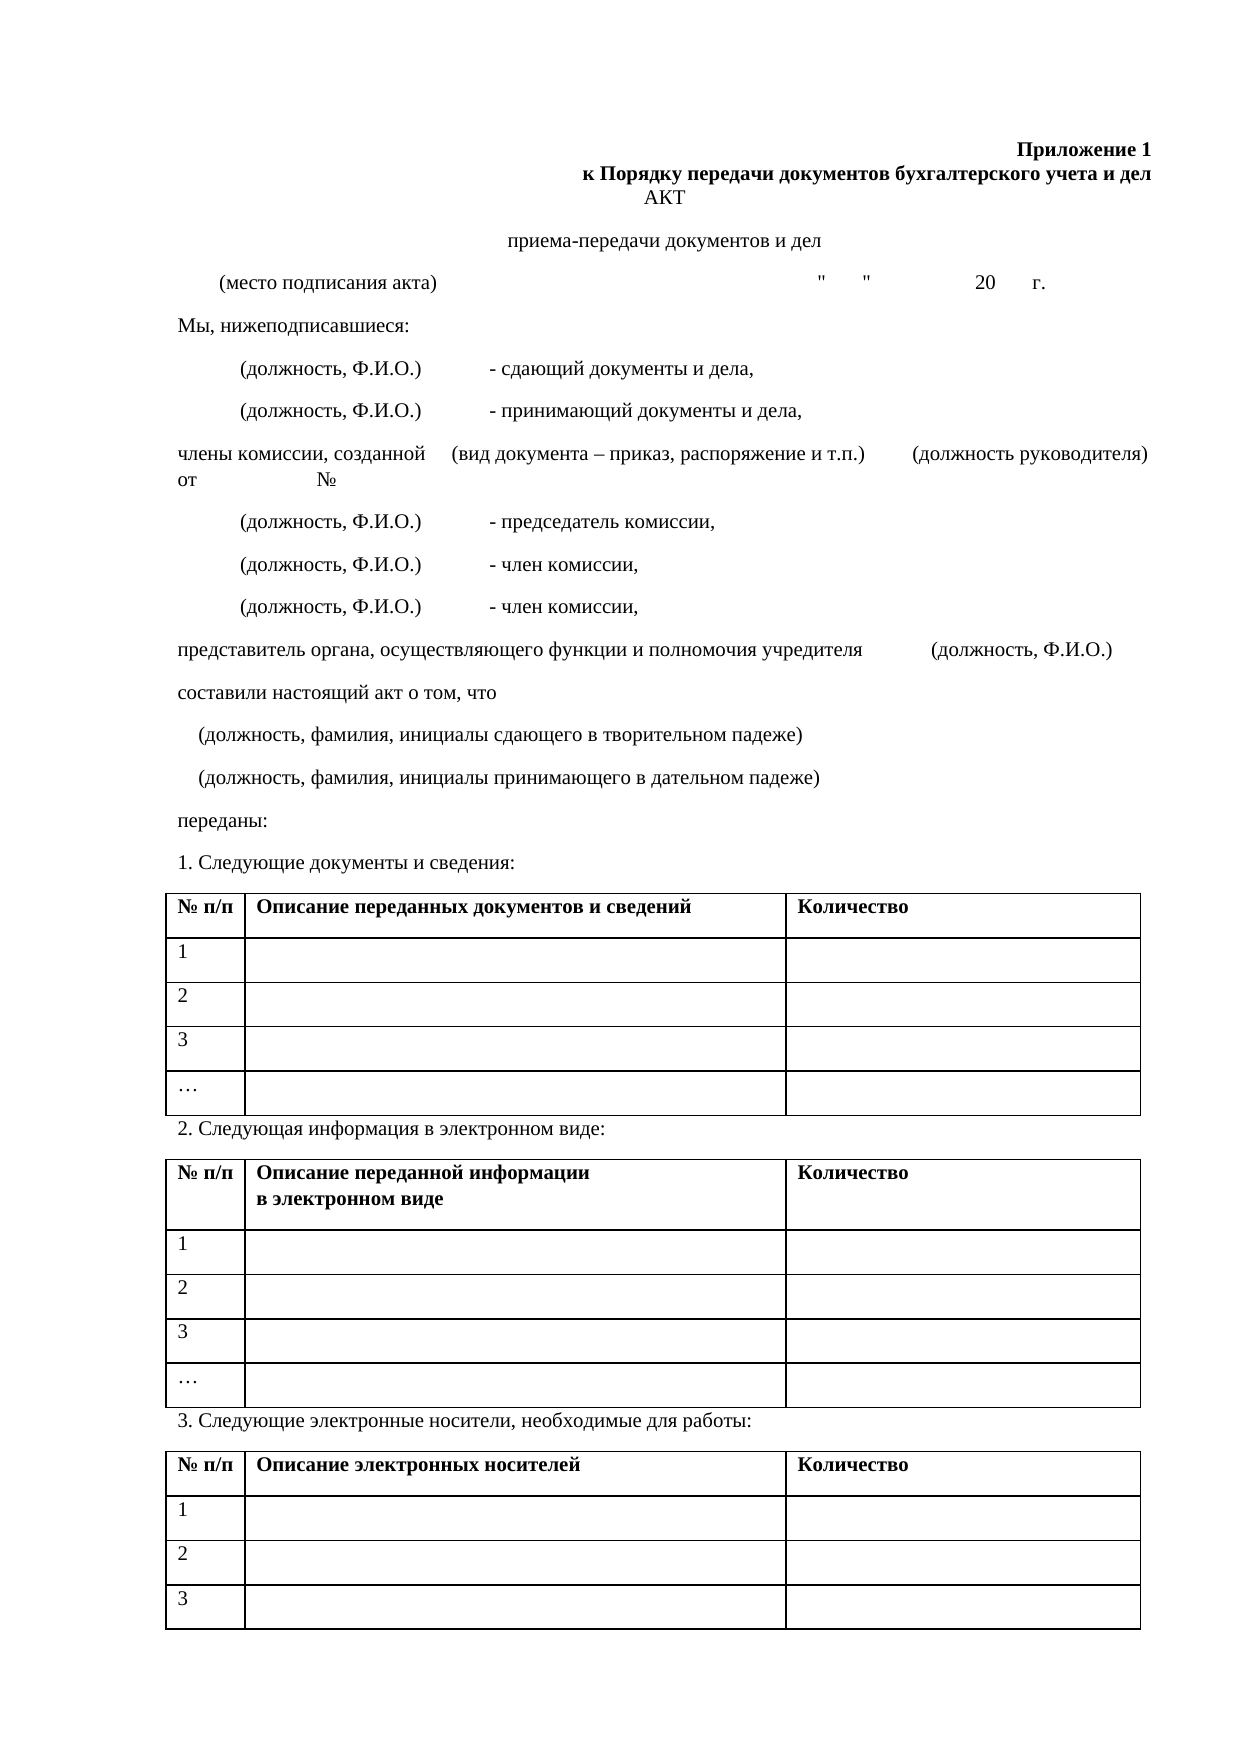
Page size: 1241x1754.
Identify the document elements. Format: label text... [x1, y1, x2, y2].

text АКТ [177, 185, 1152, 209]
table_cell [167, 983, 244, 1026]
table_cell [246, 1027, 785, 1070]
text (должность, Ф.И.О.) - сдающий документы и дела, [177, 356, 1152, 379]
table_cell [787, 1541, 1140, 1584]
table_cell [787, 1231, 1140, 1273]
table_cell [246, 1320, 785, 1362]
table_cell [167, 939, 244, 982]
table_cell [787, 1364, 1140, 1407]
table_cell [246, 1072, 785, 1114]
text (должность, фамилия, инициалы принимающего в дательном падеже) [177, 765, 1152, 789]
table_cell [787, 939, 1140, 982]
text переданы: [177, 807, 1152, 832]
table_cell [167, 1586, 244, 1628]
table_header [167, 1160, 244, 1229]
text к Порядку передачи документов бухгалтерского учета и дел [177, 161, 1152, 185]
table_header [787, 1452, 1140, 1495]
text Приложение 1 [177, 137, 1152, 161]
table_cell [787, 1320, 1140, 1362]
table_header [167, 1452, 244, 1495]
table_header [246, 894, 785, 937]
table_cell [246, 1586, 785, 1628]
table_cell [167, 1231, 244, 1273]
text приема-передачи документов и дел [177, 227, 1152, 252]
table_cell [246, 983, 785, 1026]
text (должность, Ф.И.О.) - председатель комиссии, [177, 509, 1152, 533]
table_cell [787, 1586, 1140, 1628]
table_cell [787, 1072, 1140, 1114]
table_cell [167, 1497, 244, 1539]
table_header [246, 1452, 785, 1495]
text члены комиссии, созданной (вид документа – приказ, распоряжение и т.п.) (должность руководителя) от № [177, 441, 1152, 491]
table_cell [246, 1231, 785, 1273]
text (должность, Ф.И.О.) - принимающий документы и дела, [177, 398, 1152, 422]
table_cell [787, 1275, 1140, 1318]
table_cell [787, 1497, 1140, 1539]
text (должность, Ф.И.О.) - член комиссии, [177, 594, 1152, 618]
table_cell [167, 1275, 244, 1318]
text (должность, Ф.И.О.) - член комиссии, [177, 552, 1152, 576]
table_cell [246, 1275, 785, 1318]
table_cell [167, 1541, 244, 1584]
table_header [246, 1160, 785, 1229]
text составили настоящий акт о том, что [177, 680, 1152, 704]
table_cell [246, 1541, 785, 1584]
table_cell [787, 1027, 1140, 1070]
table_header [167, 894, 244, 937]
text 1. Следующие документы и сведения: [177, 850, 1152, 874]
text 2. Следующая информация в электронном виде: [177, 1116, 1152, 1140]
text 3. Следующие электронные носители, необходимые для работы: [177, 1408, 1152, 1432]
text представитель органа, осуществляющего функции и полномочия учредителя (должность, Ф.И.О.) [177, 637, 1152, 661]
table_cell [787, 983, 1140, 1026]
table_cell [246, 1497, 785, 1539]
text (должность, фамилия, инициалы сдающего в творительном падеже) [177, 722, 1152, 746]
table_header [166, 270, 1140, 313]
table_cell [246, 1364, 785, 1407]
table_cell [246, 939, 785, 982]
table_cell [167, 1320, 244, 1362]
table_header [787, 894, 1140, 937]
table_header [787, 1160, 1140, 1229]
text Мы, нижеподписавшиеся: [177, 313, 1152, 337]
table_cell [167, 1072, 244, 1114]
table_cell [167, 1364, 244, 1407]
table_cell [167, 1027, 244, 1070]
